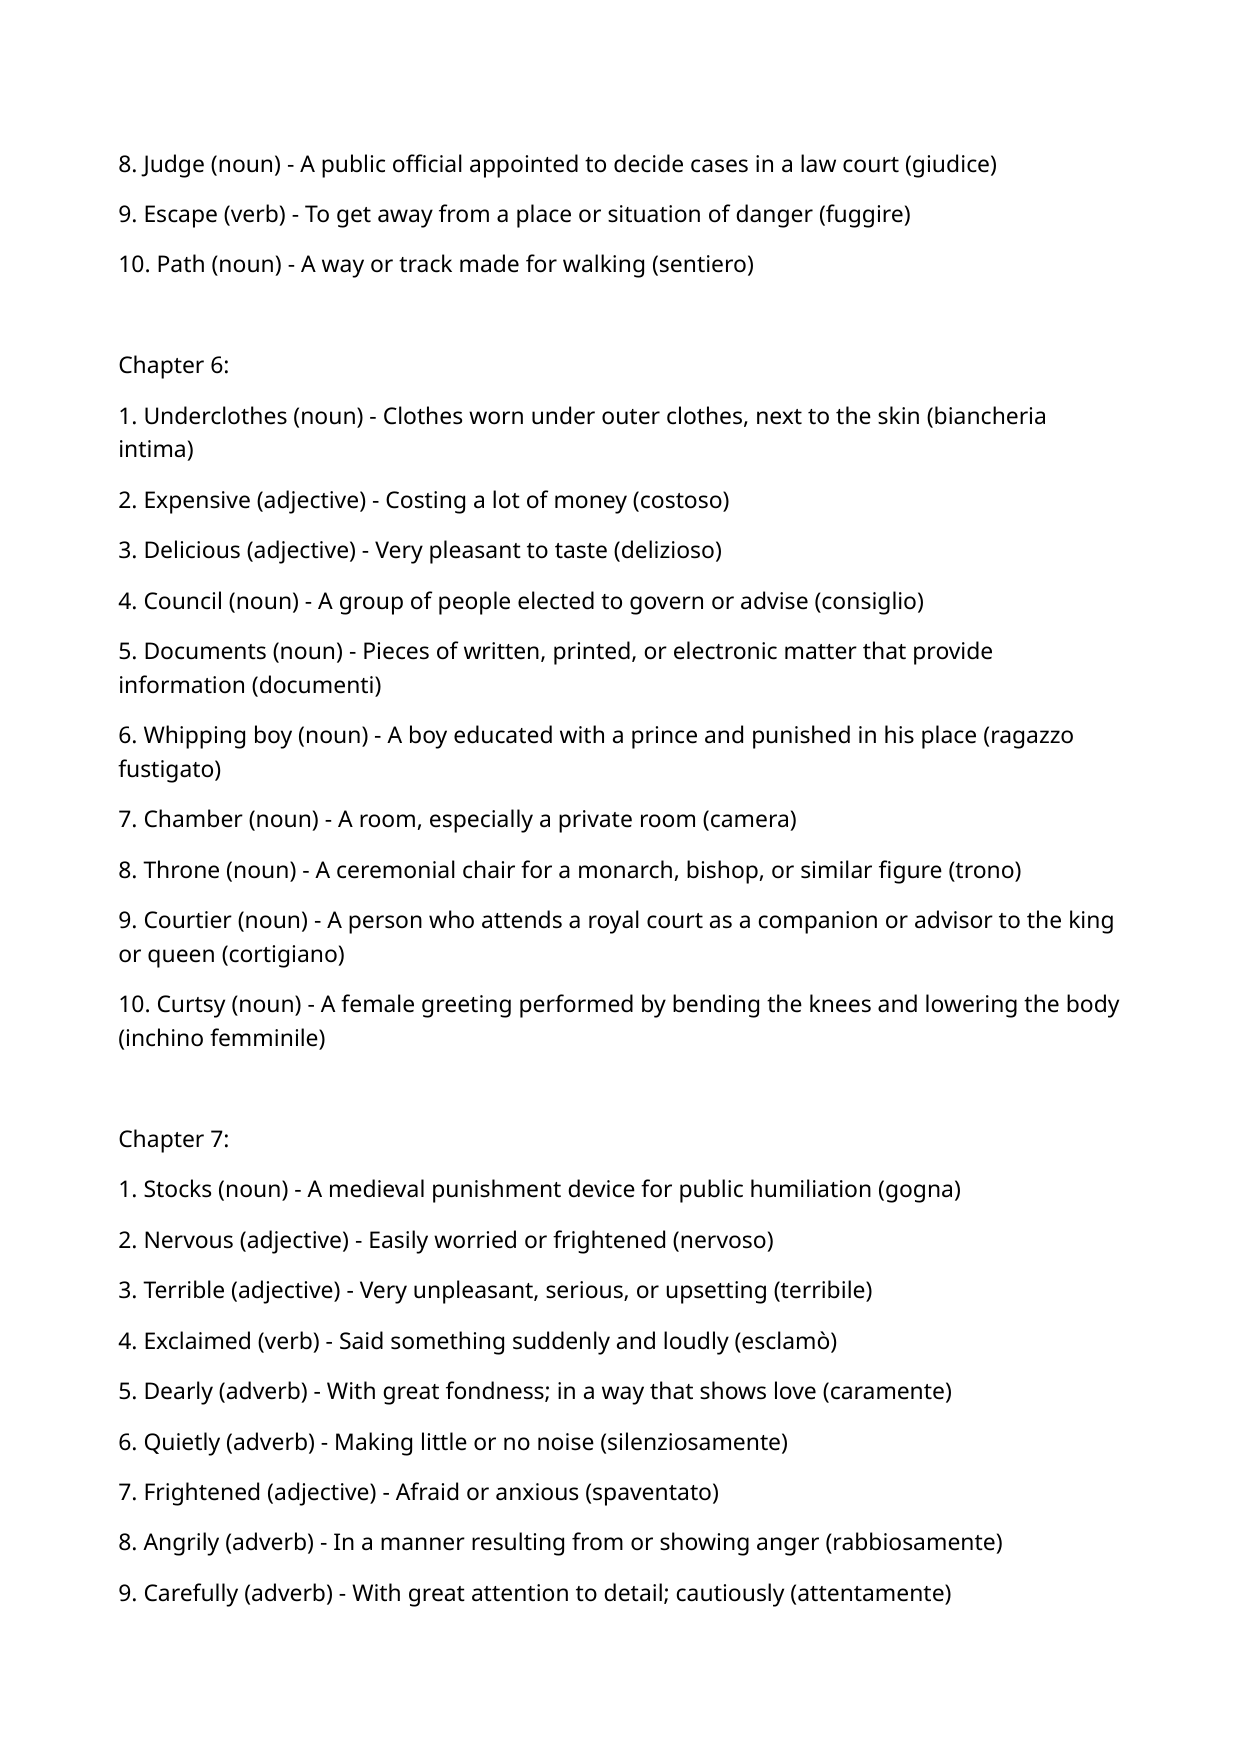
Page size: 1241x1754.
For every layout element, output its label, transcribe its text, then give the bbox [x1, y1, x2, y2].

text Chapter 7: [118, 1123, 1122, 1154]
text Chapter 6: [118, 349, 1122, 381]
text 9. Courtier (noun) - A person who attends a royal court as a companion or advisor to the king or queen (cortigiano) [118, 904, 1122, 969]
text 1. Underclothes (noun) - Clothes worn under outer clothes, next to the skin (biancheria intima) [118, 400, 1122, 465]
text 3. Delicious (adjective) - Very pleasant to taste (delizioso) [118, 534, 1122, 566]
text 6. Quietly (adverb) - Making little or no noise (silenziosamente) [118, 1426, 1122, 1457]
text 8. Angrily (adverb) - In a manner resulting from or showing anger (rabbiosamente) [118, 1526, 1122, 1558]
text 3. Terrible (adjective) - Very unpleasant, serious, or upsetting (terribile) [118, 1274, 1122, 1306]
text 8. Judge (noun) - A public official appointed to decide cases in a law court (giudice) [118, 148, 1122, 179]
text 4. Exclaimed (verb) - Said something suddenly and loudly (esclamò) [118, 1325, 1122, 1356]
text 10. Path (noun) - A way or track made for walking (sentiero) [118, 248, 1122, 280]
text 9. Carefully (adverb) - With great attention to detail; cautiously (attentamente) [118, 1577, 1122, 1608]
text 7. Frightened (adjective) - Afraid or anxious (spaventato) [118, 1476, 1122, 1507]
text 4. Council (noun) - A group of people elected to govern or advise (consiglio) [118, 585, 1122, 616]
text 5. Documents (noun) - Pieces of written, printed, or electronic matter that provide information (documenti) [118, 635, 1122, 700]
text 5. Dearly (adverb) - With great fondness; in a way that shows love (caramente) [118, 1375, 1122, 1406]
text 8. Throne (noun) - A ceremonial chair for a monarch, bishop, or similar figure (trono) [118, 854, 1122, 885]
text 7. Chamber (noun) - A room, especially a private room (camera) [118, 803, 1122, 835]
text 2. Expensive (adjective) - Costing a lot of money (costoso) [118, 484, 1122, 515]
text 1. Stocks (noun) - A medieval punishment device for public humiliation (gogna) [118, 1173, 1122, 1205]
text 2. Nervous (adjective) - Easily worried or frightened (nervoso) [118, 1224, 1122, 1255]
text 10. Curtsy (noun) - A female greeting performed by bending the knees and lowering the body (inchino femminile) [118, 988, 1122, 1053]
text 6. Whipping boy (noun) - A boy educated with a prince and punished in his place (ragazzo fustigato) [118, 719, 1122, 784]
text 9. Escape (verb) - To get away from a place or situation of danger (fuggire) [118, 198, 1122, 229]
